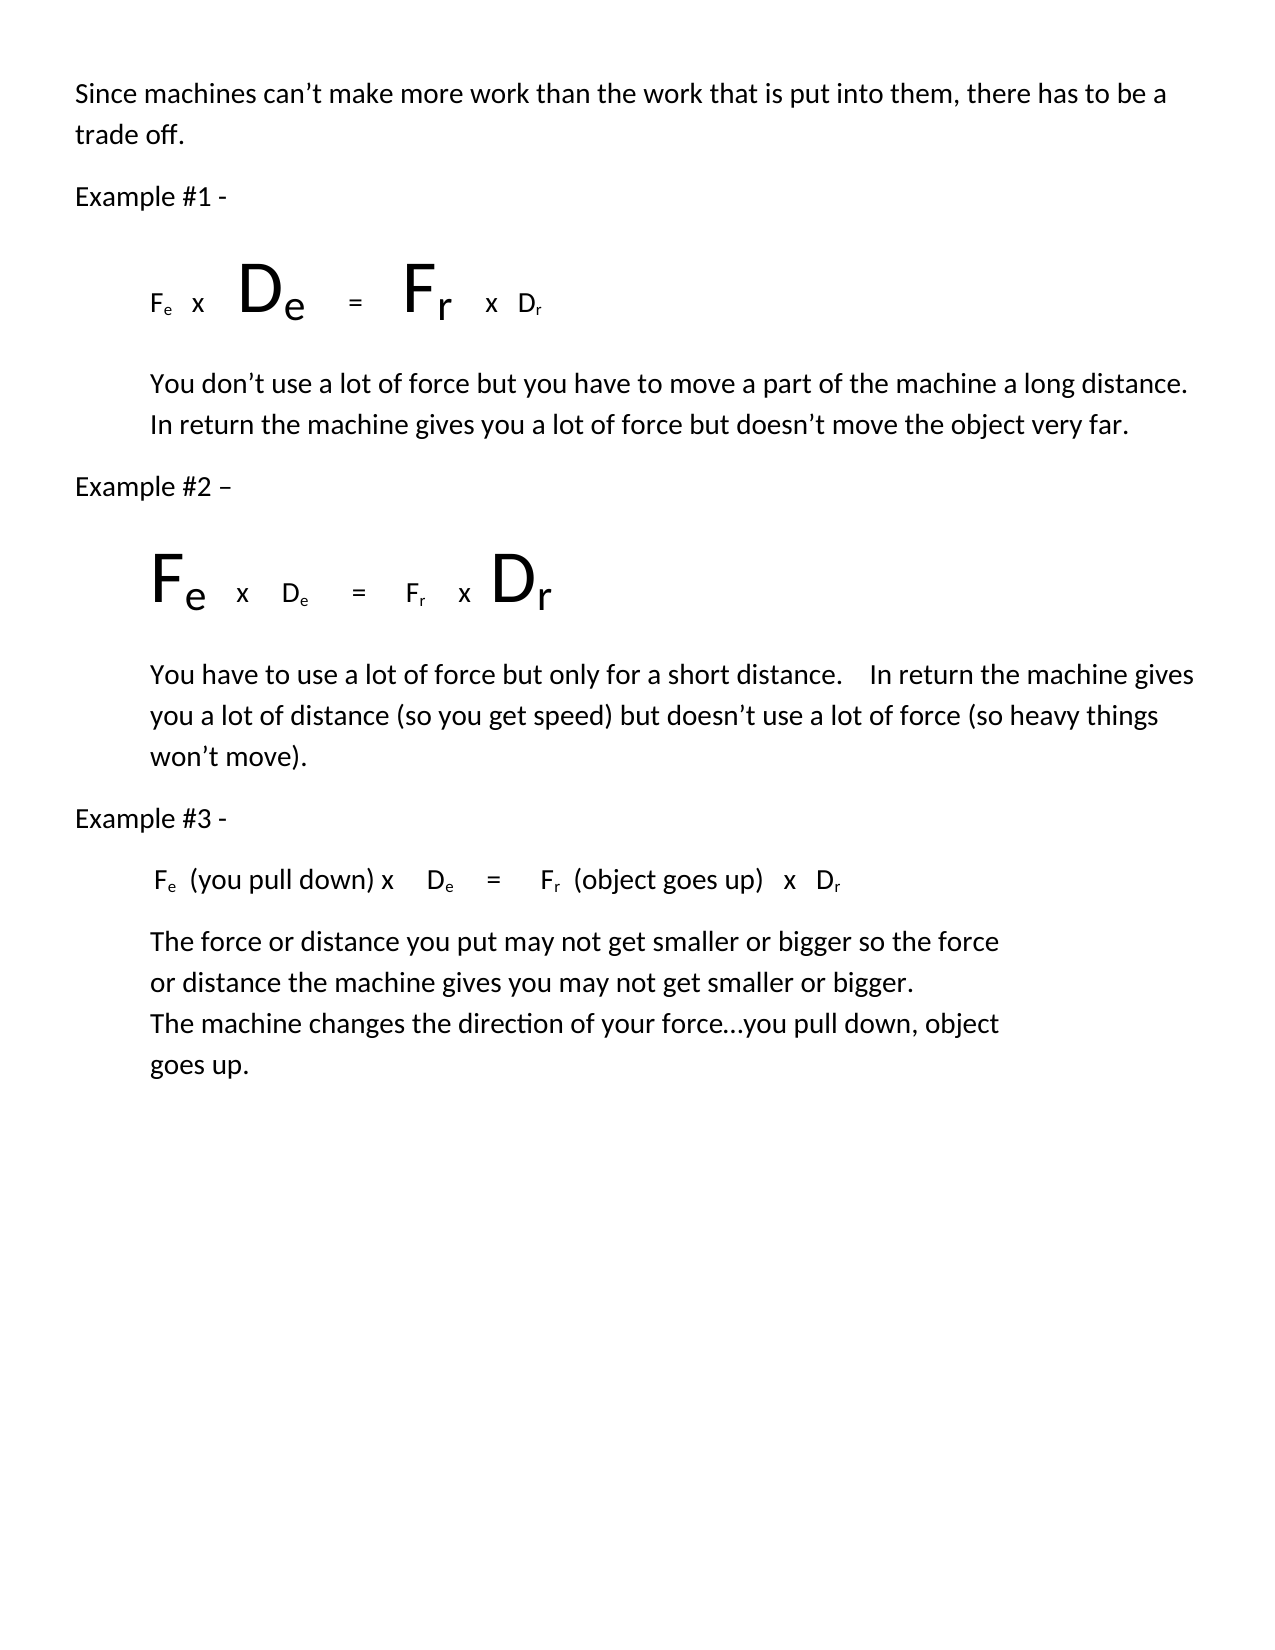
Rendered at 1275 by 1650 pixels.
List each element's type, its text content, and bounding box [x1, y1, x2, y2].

text Fe (you pull down) x De = Fr (object goes up) x Dr [75, 861, 1200, 897]
text You don’t use a lot of force but you have to move a part of the machine a long distance. In return the machine gives you a lot of force but doesn’t move the object very far. [150, 366, 1200, 442]
text Example #1 - [75, 178, 1200, 213]
text Example #3 - [75, 800, 1200, 835]
text You have to use a lot of force but only for a short distance. In return the machine gives you a lot of distance (so you get speed) but doesn’t use a lot of force (so heavy things won’t move). [150, 656, 1200, 773]
text The force or distance you put may not get smaller or bigger so the force or distance the machine gives you may not get smaller or bigger. The machine changes the direction of your force…you pull down, object goes up. [75, 923, 1200, 1082]
text Since machines can’t make more work than the work that is put into them, there has to be a trade off. [75, 75, 1200, 152]
text Fe x De = Fr x Dr [150, 530, 1200, 622]
text Example #2 – [75, 468, 1200, 504]
text Fe x De = Fr x Dr [150, 239, 1200, 331]
